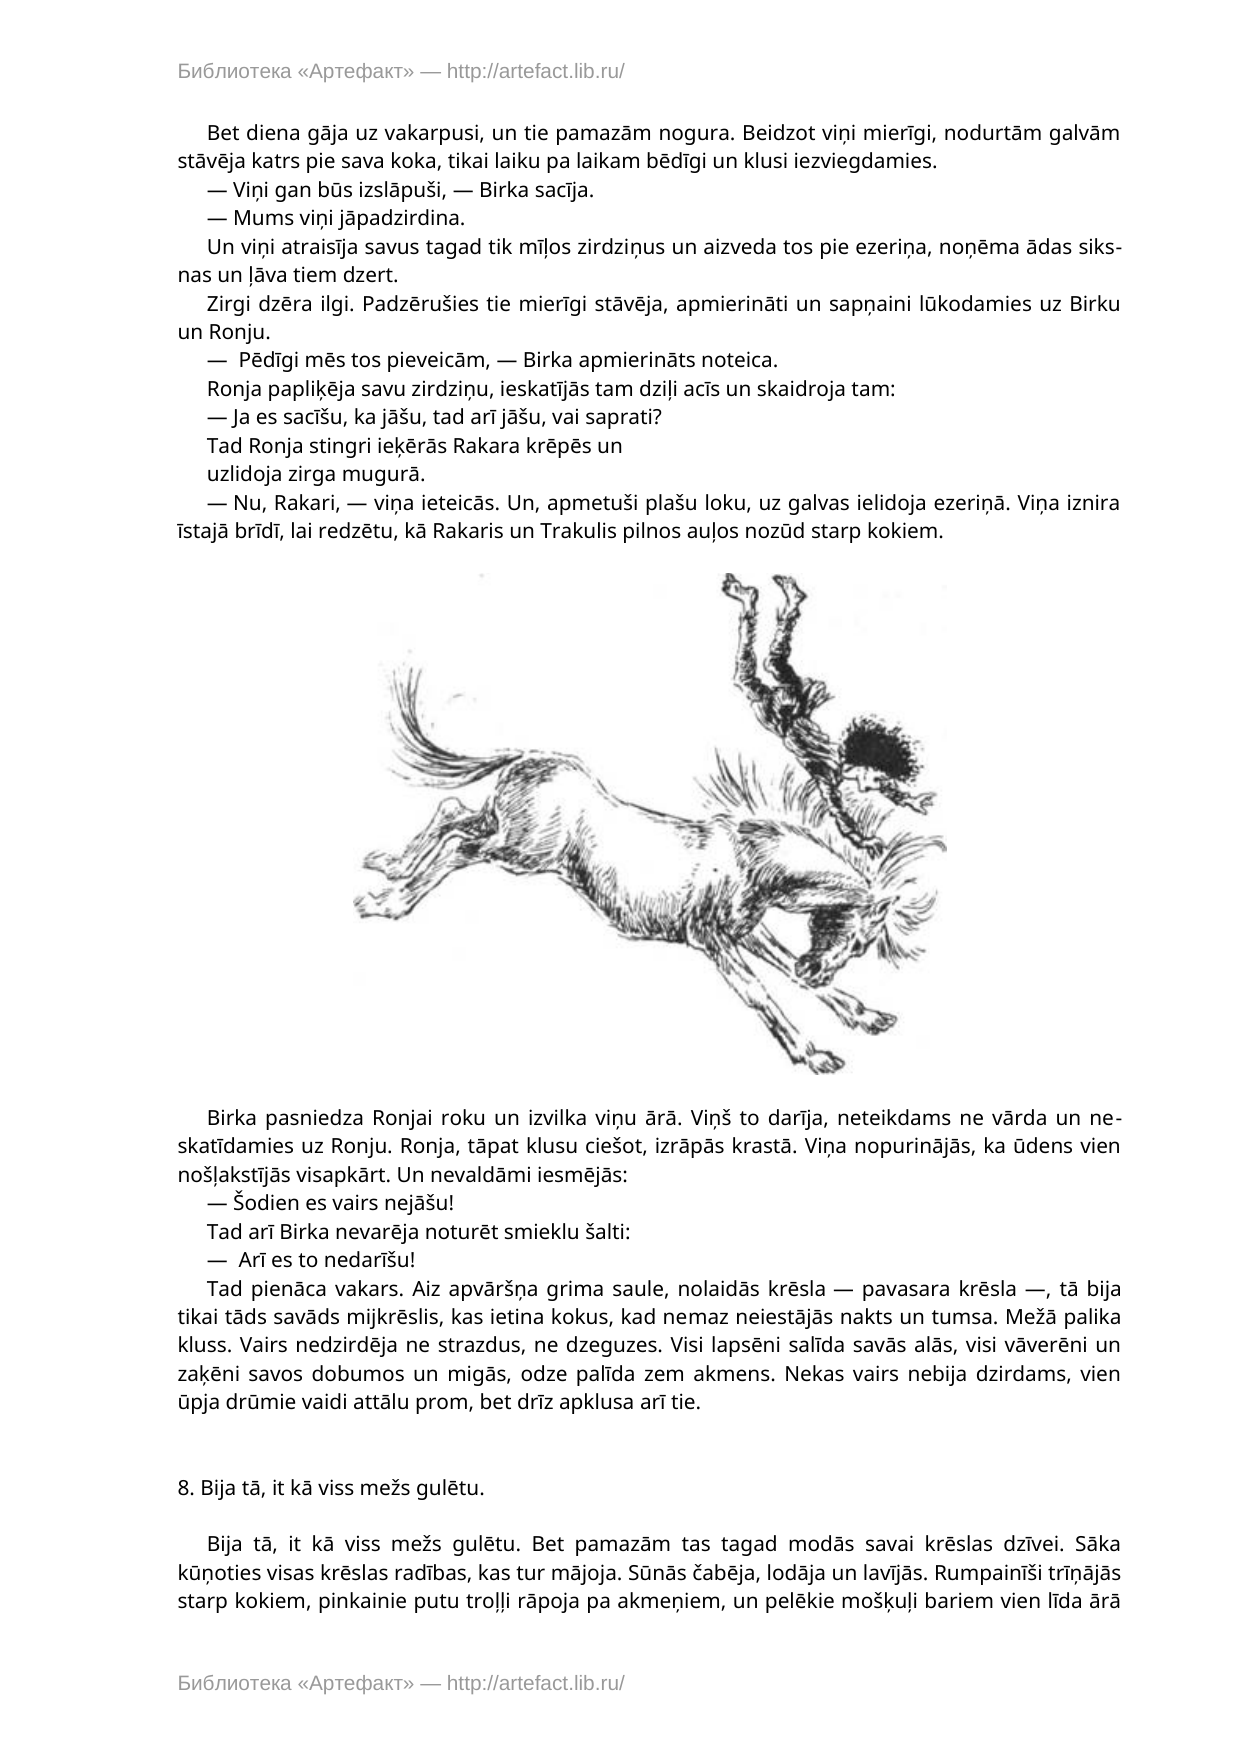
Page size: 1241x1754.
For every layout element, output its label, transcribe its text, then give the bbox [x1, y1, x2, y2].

text — Nu, Rakari, — viņa ieteicās. Un, apmetuši plašu loku, uz galvas ielidoja ezeriņā. Viņa iznira īstajā brīdī, lai redzētu, kā Rakaris un Trakulis pilnos auļos nozūd starp kokiem. [177, 488, 1122, 545]
text — Arī es to nedarīšu! [177, 1245, 1122, 1274]
text Tad pienāca vakars. Aiz apvāršņa grima saule, nolaidās krēsla — pavasara krēsla —, tā bija tikai tāds savāds mijkrēslis, kas ietina kokus, kad nemaz neiestājās nakts un tumsa. Mežā palika kluss. Vairs nedzirdēja ne strazdus, ne dzeguzes. Visi lapsēni salīda savās alās, visi vāverēni un zaķēni savos dobumos un migās, odze palīda zem akmens. Nekas vairs nebija dzirdams, vien ūpja drūmie vaidi attālu prom, bet drīz apklusa arī tie. [177, 1274, 1122, 1416]
text Tad arī Birka nevarēja noturēt smieklu šalti: [177, 1217, 1122, 1245]
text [177, 1529, 1122, 1615]
text Ronja papliķēja savu zirdziņu, ieskatījās tam dziļi acīs un skaidroja tam: [177, 374, 1122, 402]
text Bet diena gāja uz vakarpusi, un tie pamazām nogura. Beidzot viņi mierīgi, nodurtām galvām stāvēja katrs pie sava koka, tikai laiku pa laikam bēdīgi un klusi iezviegdamies. [177, 118, 1122, 175]
picture [353, 573, 947, 1075]
text Zirgi dzēra ilgi. Padzērušies tie mierīgi stāvēja, apmierināti un sapņaini lūkodamies uz Birku un Ronju. [177, 289, 1122, 346]
text — Šodien es vairs nejāšu! [177, 1188, 1122, 1217]
subtitle 8. Bija tā, it kā viss mežs gulētu. [177, 1473, 1122, 1501]
text — Pēdīgi mēs tos pieveicām, — Birka apmierināts noteica. [177, 346, 1122, 374]
text uzlidoja zirga mugurā. [177, 459, 1122, 488]
text Birka pasniedza Ronjai roku un izvilka viņu ārā. Viņš to darīja, neteikdams ne vārda un neskatīdamies uz Ronju. Ronja, tāpat klusu ciešot, izrāpās krastā. Viņa nopurinājās, ka ūdens vien nošļakstījās visapkārt. Un nevaldāmi iesmējās: [177, 1103, 1122, 1188]
text Un viņi atraisīja savus tagad tik mīļos zirdziņus un aizveda tos pie ezeriņa, noņēma ādas siksnas un ļāva tiem dzert. [177, 232, 1122, 289]
text Tad Ronja stingri ieķērās Rakara krēpēs un [177, 431, 1122, 459]
text — Ja es sacīšu, ka jāšu, tad arī jāšu, vai saprati? [177, 402, 1122, 431]
text — Viņi gan būs izslāpuši, — Birka sacīja. [177, 175, 1122, 203]
text — Mums viņi jāpadzirdina. [177, 203, 1122, 232]
